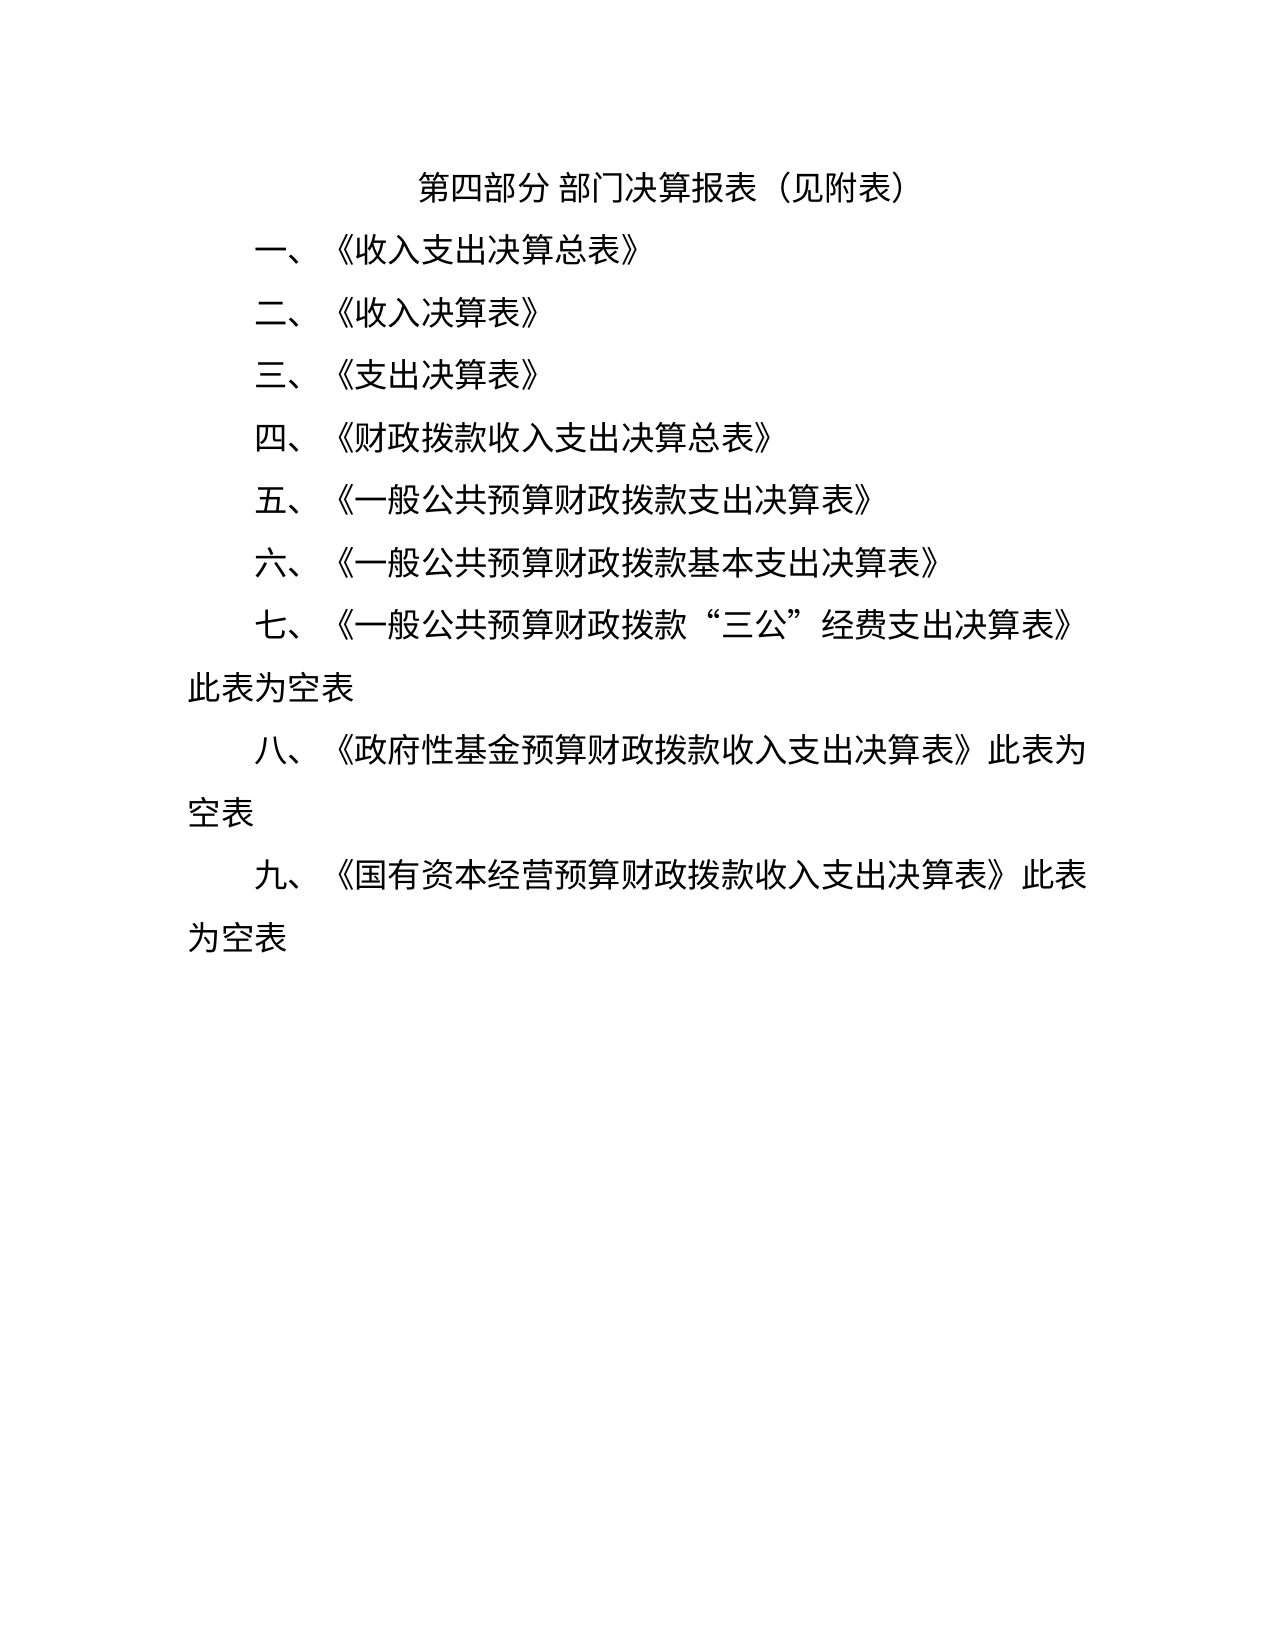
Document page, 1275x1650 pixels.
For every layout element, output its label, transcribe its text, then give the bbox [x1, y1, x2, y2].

text 五、《一般公共预算财政拨款支出决算表》 [187, 462, 1087, 525]
text 八、《政府性基金预算财政拨款收入支出决算表》此表为空表 [187, 712, 1087, 837]
text 二、《收入决算表》 [187, 275, 1087, 337]
text 六、《一般公共预算财政拨款基本支出决算表》 [187, 525, 1087, 587]
text 七、《一般公共预算财政拨款“三公”经费支出决算表》此表为空表 [187, 587, 1087, 712]
text 九、《国有资本经营预算财政拨款收入支出决算表》此表为空表 [187, 837, 1087, 962]
text 第四部分 部门决算报表（见附表） [187, 150, 1087, 212]
text 三、《支出决算表》 [187, 337, 1087, 400]
text 一、《收入支出决算总表》 [187, 212, 1087, 275]
text 四、《财政拨款收入支出决算总表》 [187, 400, 1087, 462]
